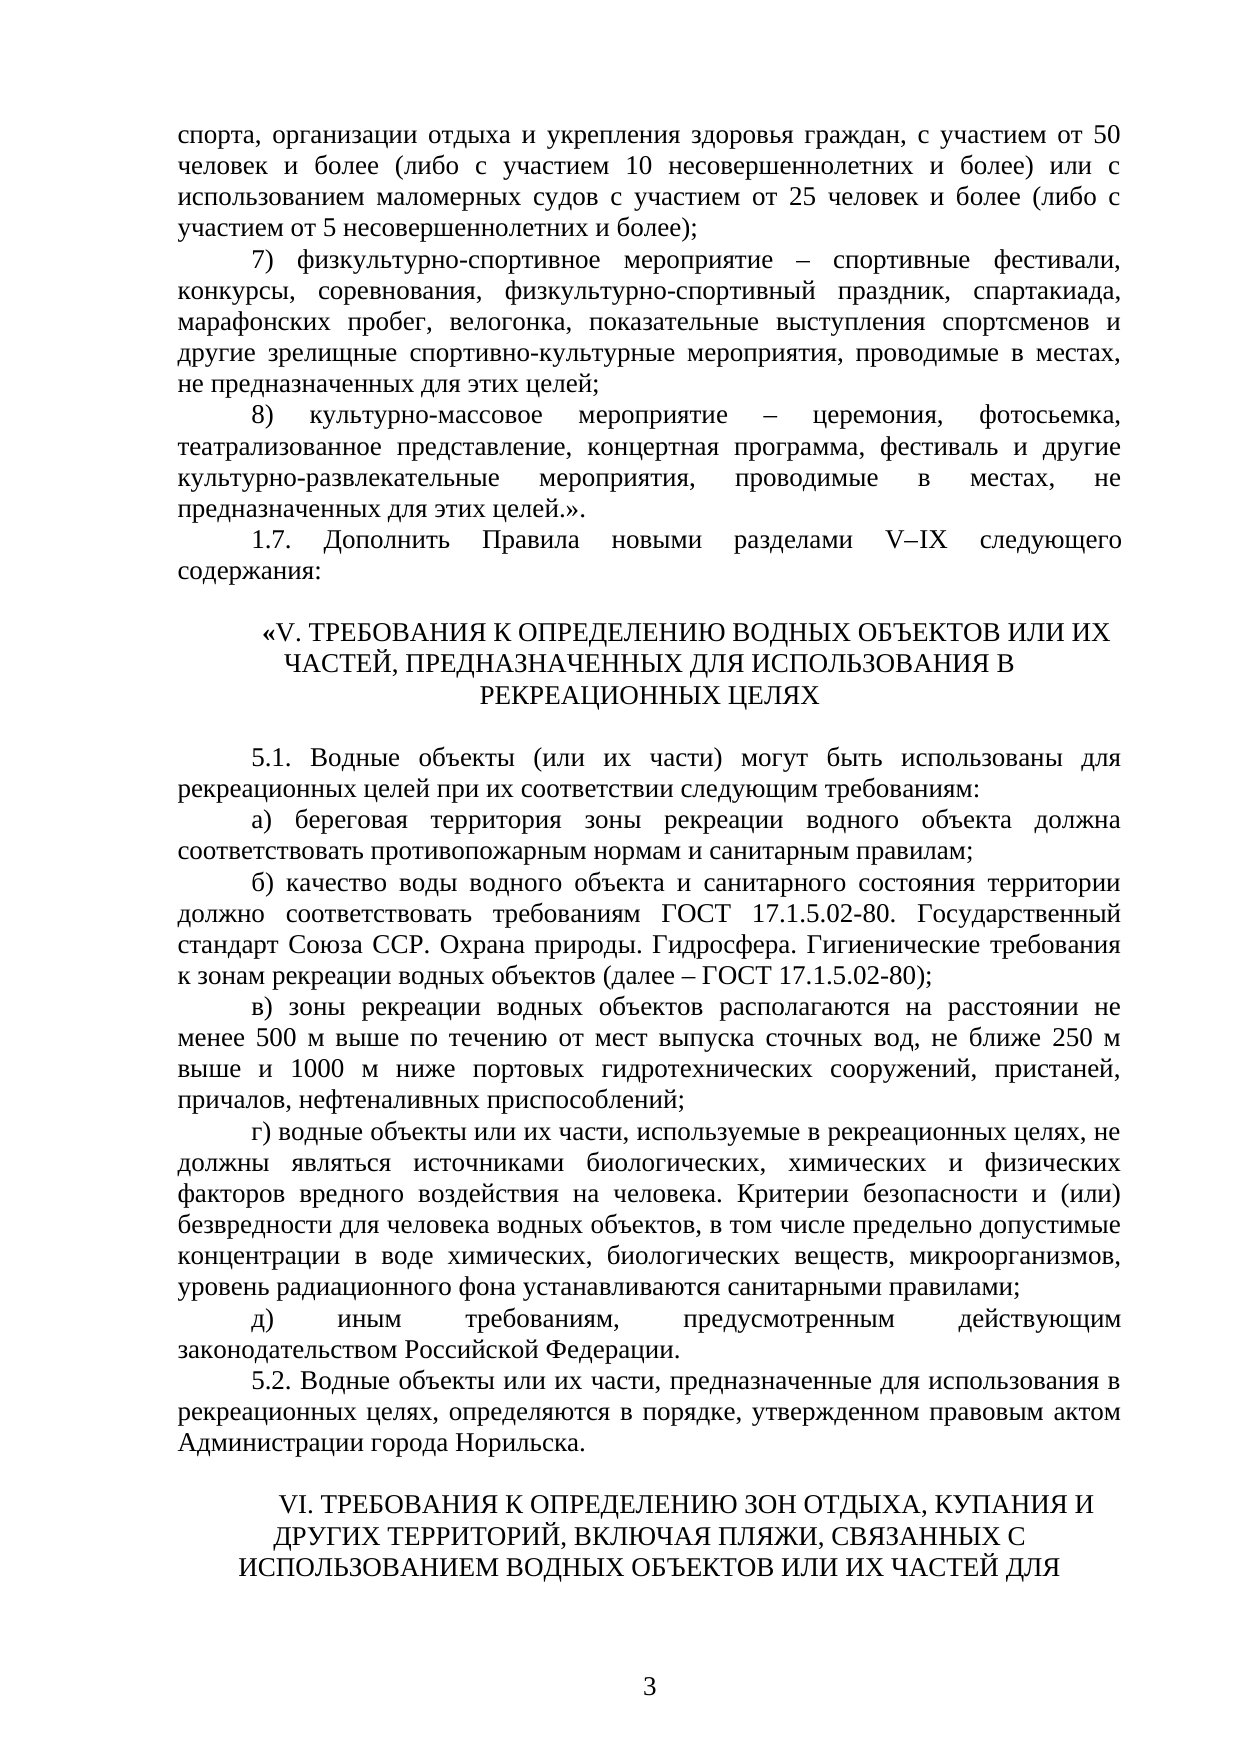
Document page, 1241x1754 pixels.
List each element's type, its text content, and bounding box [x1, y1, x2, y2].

text 8) культурно-массовое мероприятие – церемония, фотосьемка, театрализованное представление, концертная программа, фестиваль и другие культурно-развлекательные мероприятия, проводимые в местах, не предназначенных для этих целей.». [177, 398, 1122, 523]
text в) зоны рекреации водных объектов располагаются на расстоянии не менее 500 м выше по течению от мест выпуска сточных вод, не ближе 250 м выше и 1000 м ниже портовых гидротехнических сооружений, пристаней, причалов, нефтеналивных приспособлений; [177, 990, 1122, 1115]
text д) иным требованиям, предусмотренным действующим законодательством Российской Федерации. [177, 1302, 1122, 1364]
text а) береговая территория зоны рекреации водного объекта должна соответствовать противопожарным нормам и санитарным правилам; [177, 803, 1122, 866]
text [177, 1488, 1122, 1582]
text б) качество воды водного объекта и санитарного состояния территории должно соответствовать требованиям ГОСТ 17.1.5.02-80. Государственный стандарт Союза ССР. Охрана природы. Гидросфера. Гигиенические требования к зонам рекреации водных объектов (далее – ГОСТ 17.1.5.02-80); [177, 866, 1122, 990]
text 1.7. Дополнить Правила новыми разделами V–IX следующего содержания: [177, 523, 1122, 585]
text г) водные объекты или их части, используемые в рекреационных целях, не должны являться источниками биологических, химических и физических факторов вредного воздействия на человека. Критерии безопасности и (или) безвредности для человека водных объектов, в том числе предельно допустимые концентрации в воде химических, биологических веществ, микроорганизмов, уровень радиационного фона устанавливаются санитарными правилами; [177, 1115, 1122, 1302]
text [177, 118, 1122, 243]
text «V. ТРЕБОВАНИЯ К ОПРЕДЕЛЕНИЮ ВОДНЫХ ОБЪЕКТОВ ИЛИ ИХ ЧАСТЕЙ, ПРЕДНАЗНАЧЕННЫХ ДЛЯ ИСПОЛЬЗОВАНИЯ В РЕКРЕАЦИОННЫХ ЦЕЛЯХ [177, 616, 1122, 710]
text 5.2. Водные объекты или их части, предназначенные для использования в рекреационных целях, определяются в порядке, утвержденном правовым актом Администрации города Норильска. [177, 1364, 1122, 1457]
text 7) физкультурно-спортивное мероприятие – спортивные фестивали, конкурсы, соревнования, физкультурно-спортивный праздник, спартакиада, марафонских пробег, велогонка, показательные выступления спортсменов и другие зрелищные спортивно-культурные мероприятия, проводимые в местах, не предназначенных для этих целей; [177, 243, 1122, 398]
text 5.1. Водные объекты (или их части) могут быть использованы для рекреационных целей при их соответствии следующим требованиям: [177, 741, 1122, 803]
